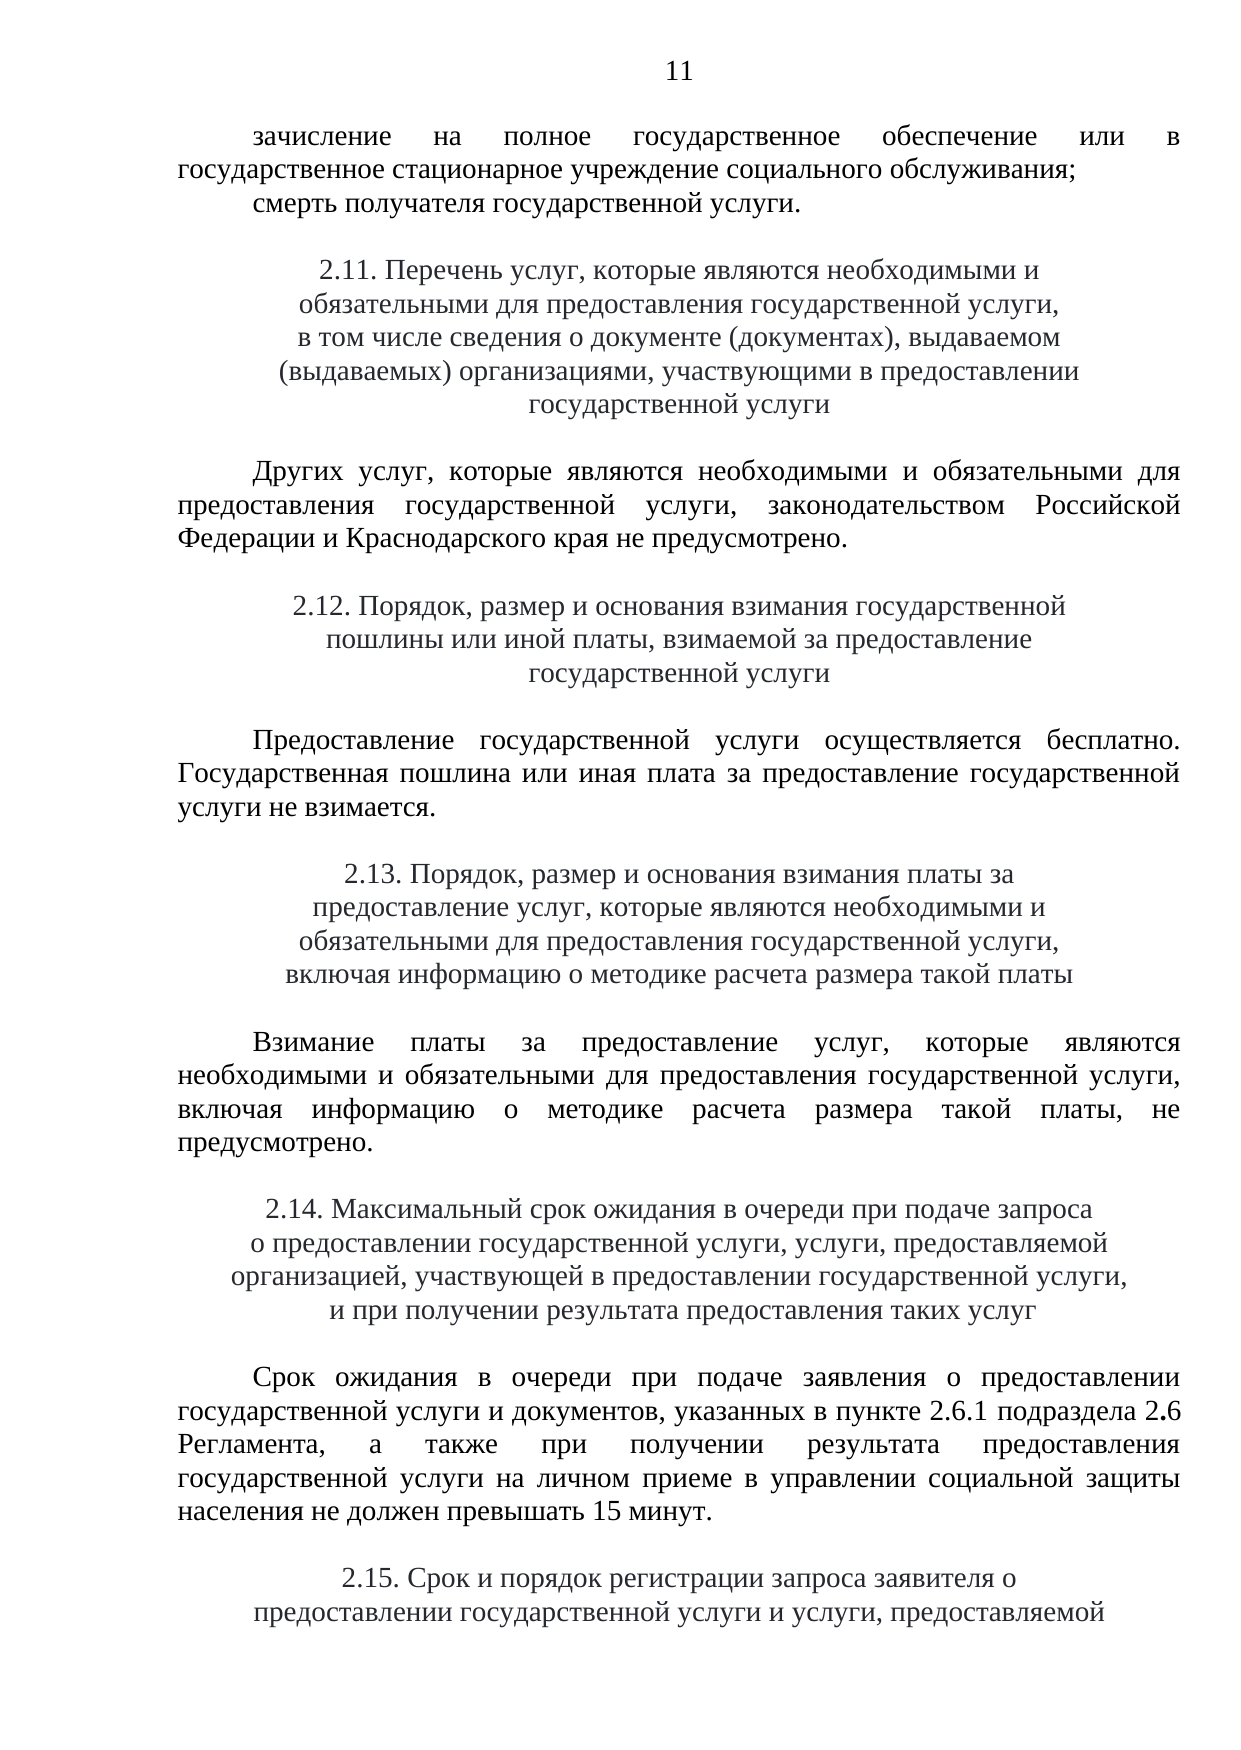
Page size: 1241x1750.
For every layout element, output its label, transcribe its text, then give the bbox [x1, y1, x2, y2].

text зачисление на полное государственное обеспечение или в государственное стационарное учреждение социального обслуживания; [177, 118, 1181, 185]
subtitle предоставлении государственной услуги и услуги, предоставляемой [177, 1594, 1181, 1627]
text Других услуг, которые являются необходимыми и обязательными для предоставления государственной услуги, законодательством Российской Федерации и Краснодарского края не предусмотрено. [177, 453, 1181, 554]
subtitle о предоставлении государственной услуги, услуги, предоставляемой [177, 1225, 1181, 1258]
subtitle организацией, участвующей в предоставлении государственной услуги, [177, 1258, 1181, 1292]
subtitle (выдаваемых) организациями, участвующими в предоставлении [177, 353, 1181, 386]
text Предоставление государственной услуги осуществляется бесплатно. Государственная пошлина или иная плата за предоставление государственной услуги не взимается. [177, 722, 1181, 822]
subtitle предоставление услуг, которые являются необходимыми и [177, 889, 1181, 923]
text Срок ожидания в очереди при подаче заявления о предоставлении государственной услуги и документов, указанных в пункте 2.6.1 подраздела 2.6 Регламента, а также при получении результата предоставления государственной услуги на личном приеме в управлении социальной защиты населения не должен превышать 15 минут. [177, 1359, 1181, 1527]
subtitle государственной услуги [177, 386, 1181, 420]
subtitle 2.12. Порядок, размер и основания взимания государственной [177, 588, 1181, 621]
subtitle обязательными для предоставления государственной услуги, [177, 286, 1181, 319]
subtitle государственной услуги [177, 655, 1181, 688]
subtitle 2.14. Максимальный срок ожидания в очереди при подаче запроса [177, 1191, 1181, 1225]
subtitle 2.11. Перечень услуг, которые являются необходимыми и [177, 252, 1181, 286]
subtitle пошлины или иной платы, взимаемой за предоставление [177, 621, 1181, 655]
text смерть получателя государственной услуги. [177, 185, 1181, 219]
subtitle и при получении результата предоставления таких услуг [177, 1292, 1181, 1326]
subtitle 2.13. Порядок, размер и основания взимания платы за [177, 856, 1181, 889]
subtitle включая информацию о методике расчета размера такой платы [177, 957, 1181, 990]
subtitle 2.15. Срок и порядок регистрации запроса заявителя о [177, 1560, 1181, 1594]
subtitle в том числе сведения о документе (документах), выдаваемом [177, 319, 1181, 353]
subtitle обязательными для предоставления государственной услуги, [177, 923, 1181, 957]
text Взимание платы за предоставление услуг, которые являются необходимыми и обязательными для предоставления государственной услуги, включая информацию о методике расчета размера такой платы, не предусмотрено. [177, 1024, 1181, 1158]
